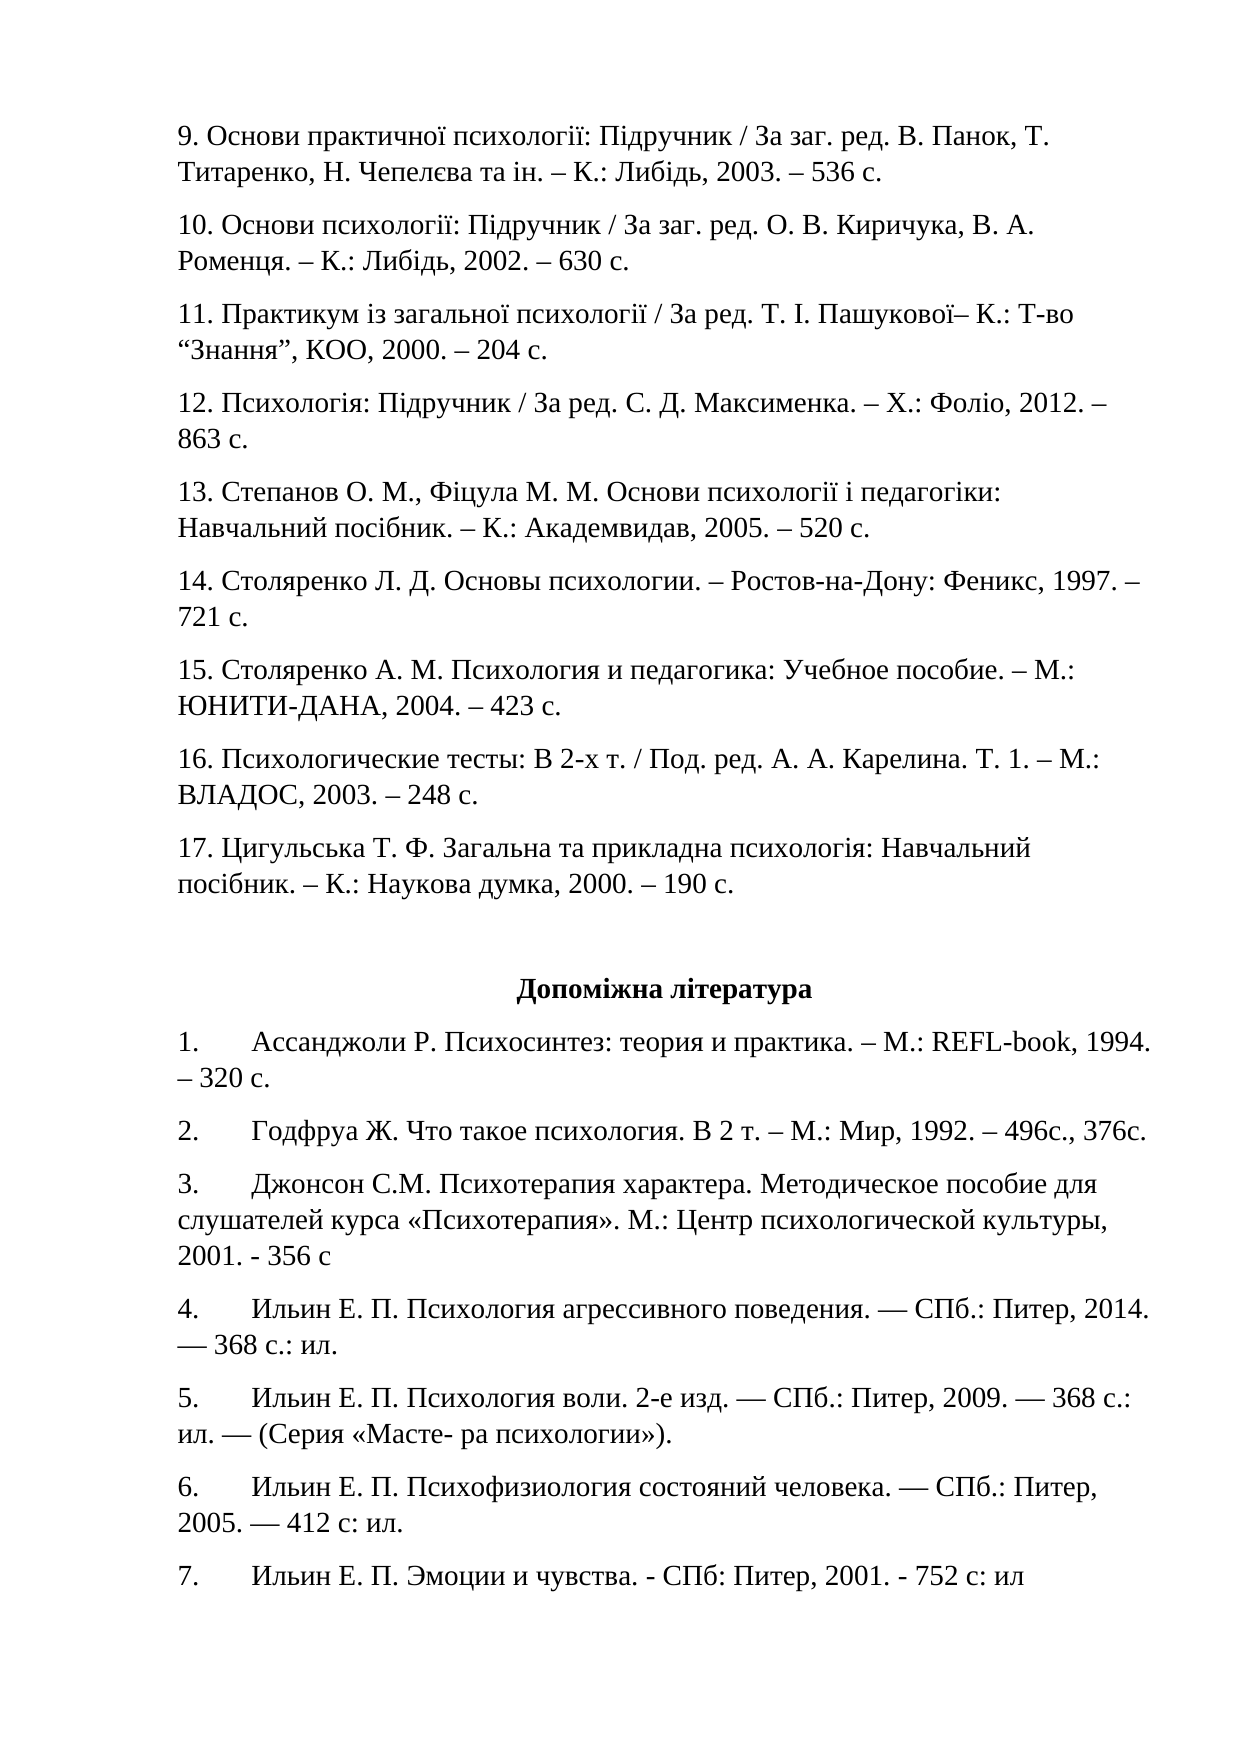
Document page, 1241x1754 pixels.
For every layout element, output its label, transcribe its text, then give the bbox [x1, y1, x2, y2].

text 17. Цигульська Т. Ф. Загальна та прикладна психологія: Навчальний посібник. – К.: Наукова думка, 2000. – 190 с. [177, 830, 1152, 899]
text 10. Основи психології: Підручник / За заг. ред. О. В. Киричука, В. А. Роменця. – К.: Либідь, 2002. – 630 с. [177, 207, 1152, 277]
text 13. Степанов О. М., Фіцула М. М. Основи психології і педагогіки: Навчальний посібник. – К.: Академвидав, 2005. – 520 с. [177, 474, 1152, 544]
text Допоміжна література [177, 972, 1152, 1005]
text 2. Годфруа Ж. Что такое психология. В 2 т. – М.: Мир, 1992. – 496с., 376с. [177, 1113, 1152, 1147]
text 16. Психологические тесты: В 2-х т. / Под. ред. А. А. Карелина. Т. 1. – М.: ВЛАДОС, 2003. – 248 с. [177, 741, 1152, 811]
text 1. Ассанджоли Р. Психосинтез: теория и практика. – М.: REFL-book, 1994. – 320 с. [177, 1024, 1152, 1094]
text 7. Ильин Е. П. Эмоции и чувства. - СПб: Питер, 2001. - 752 с: ил [177, 1558, 1152, 1592]
text 14. Столяренко Л. Д. Основы психологии. – Ростов-на-Дону: Феникс, 1997. – 721 с. [177, 563, 1152, 633]
text 3. Джонсон С.М. Психотерапия характера. Методическое пособие для слушателей курса «Психотерапия». М.: Центр психологической культуры, 2001. - 356 с [177, 1166, 1152, 1272]
text 12. Психологія: Підручник / За ред. С. Д. Максименка. – Х.: Фоліо, 2012. – 863 с. [177, 385, 1152, 455]
text 4. Ильин Е. П. Психология агрессивного поведения. — СПб.: Питер, 2014. — 368 с.: ил. [177, 1291, 1152, 1361]
text 11. Практикум із загальної психології / За ред. Т. І. Пашукової– К.: Т-во “Знання”, КОО, 2000. – 204 с. [177, 296, 1152, 366]
text 9. Основи практичної психології: Підручник / За заг. ред. В. Панок, Т. Титаренко, Н. Чепелєва та ін. – К.: Либідь, 2003. – 536 с. [177, 118, 1152, 188]
text 15. Столяренко А. М. Психология и педагогика: Учебное пособие. – М.: ЮНИТИ-ДАНА, 2004. – 423 с. [177, 652, 1152, 722]
text 6. Ильин Е. П. Психофизиология состояний человека. — СПб.: Питер, 2005. — 412 с: ил. [177, 1469, 1152, 1539]
text 5. Ильин Е. П. Психология воли. 2-е изд. — СПб.: Питер, 2009. — 368 с.: ил. — (Серия «Масте- ра психологии»). [177, 1380, 1152, 1450]
